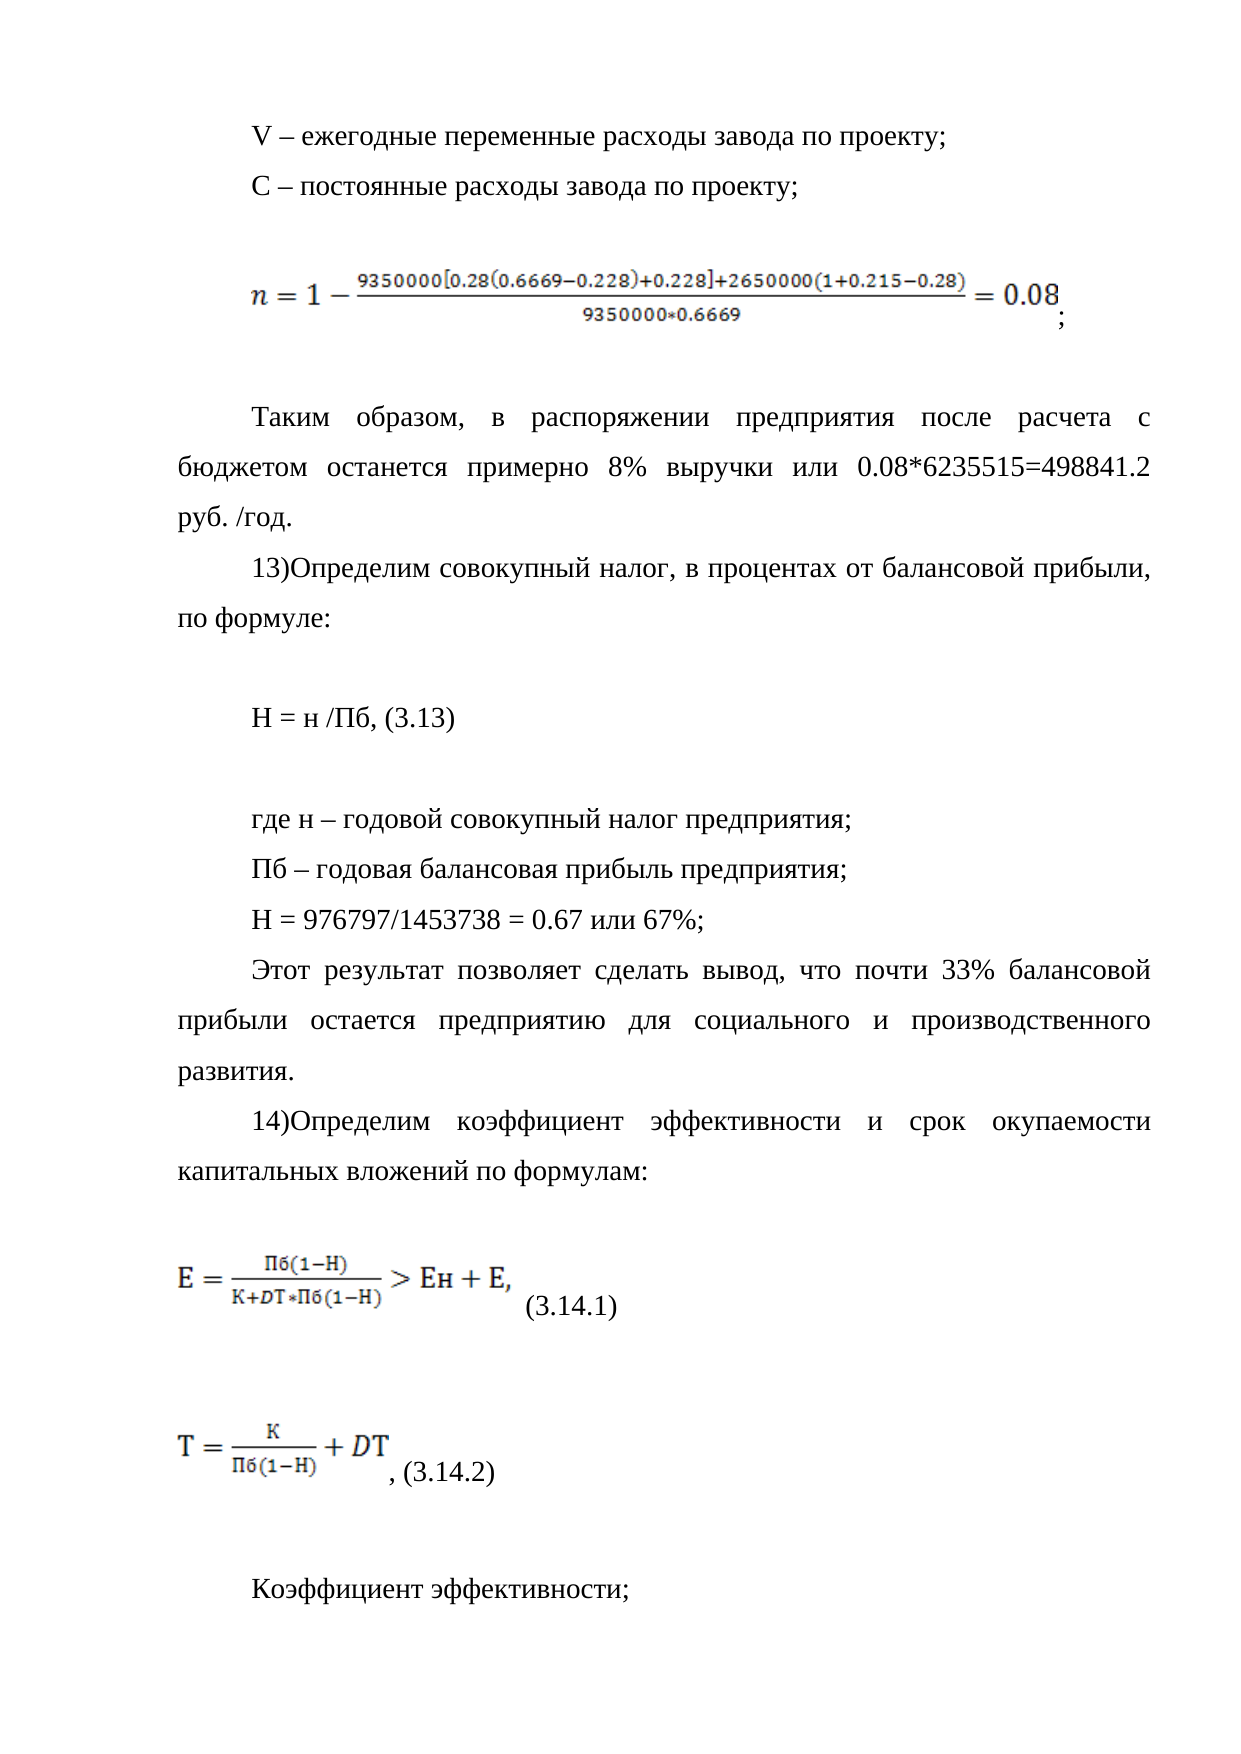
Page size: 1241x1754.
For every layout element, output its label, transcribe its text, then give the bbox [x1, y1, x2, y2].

list Н = 976797/1453738 = 0.67 или 67%; [177, 902, 1152, 935]
list Пб – годовая балансовая прибыль предприятия; [177, 852, 1152, 885]
list C – постоянные расходы завода по проекту; [177, 168, 1152, 202]
list где н – годовой совокупный налог предприятия; [177, 801, 1152, 835]
list Коэффициент эффективности; [177, 1572, 1152, 1605]
list V – ежегодные переменные расходы завода по проекту; [177, 118, 1152, 152]
list Н = н /Пб, (3.13) [177, 701, 1152, 734]
list Этот результат позволяет сделать вывод, что почти 33% балансовой прибыли остается предприятию для социального и производственного развития. [177, 952, 1152, 1086]
list , (3.14.2) [177, 1422, 1152, 1488]
list 13)Определим совокупный налог, в процентах от балансовой прибыли, по формуле: [177, 550, 1152, 633]
list 14)Определим коэффициент эффективности и срок окупаемости капитальных вложений по формулам: [177, 1103, 1152, 1187]
picture [177, 1253, 518, 1315]
list Таким образом, в распоряжении предприятия после расчета с бюджетом останется примерно 8% выручки или 0.08*6235515=498841.2 руб. /год. [177, 399, 1152, 533]
picture [251, 268, 1058, 326]
picture [177, 1421, 389, 1482]
